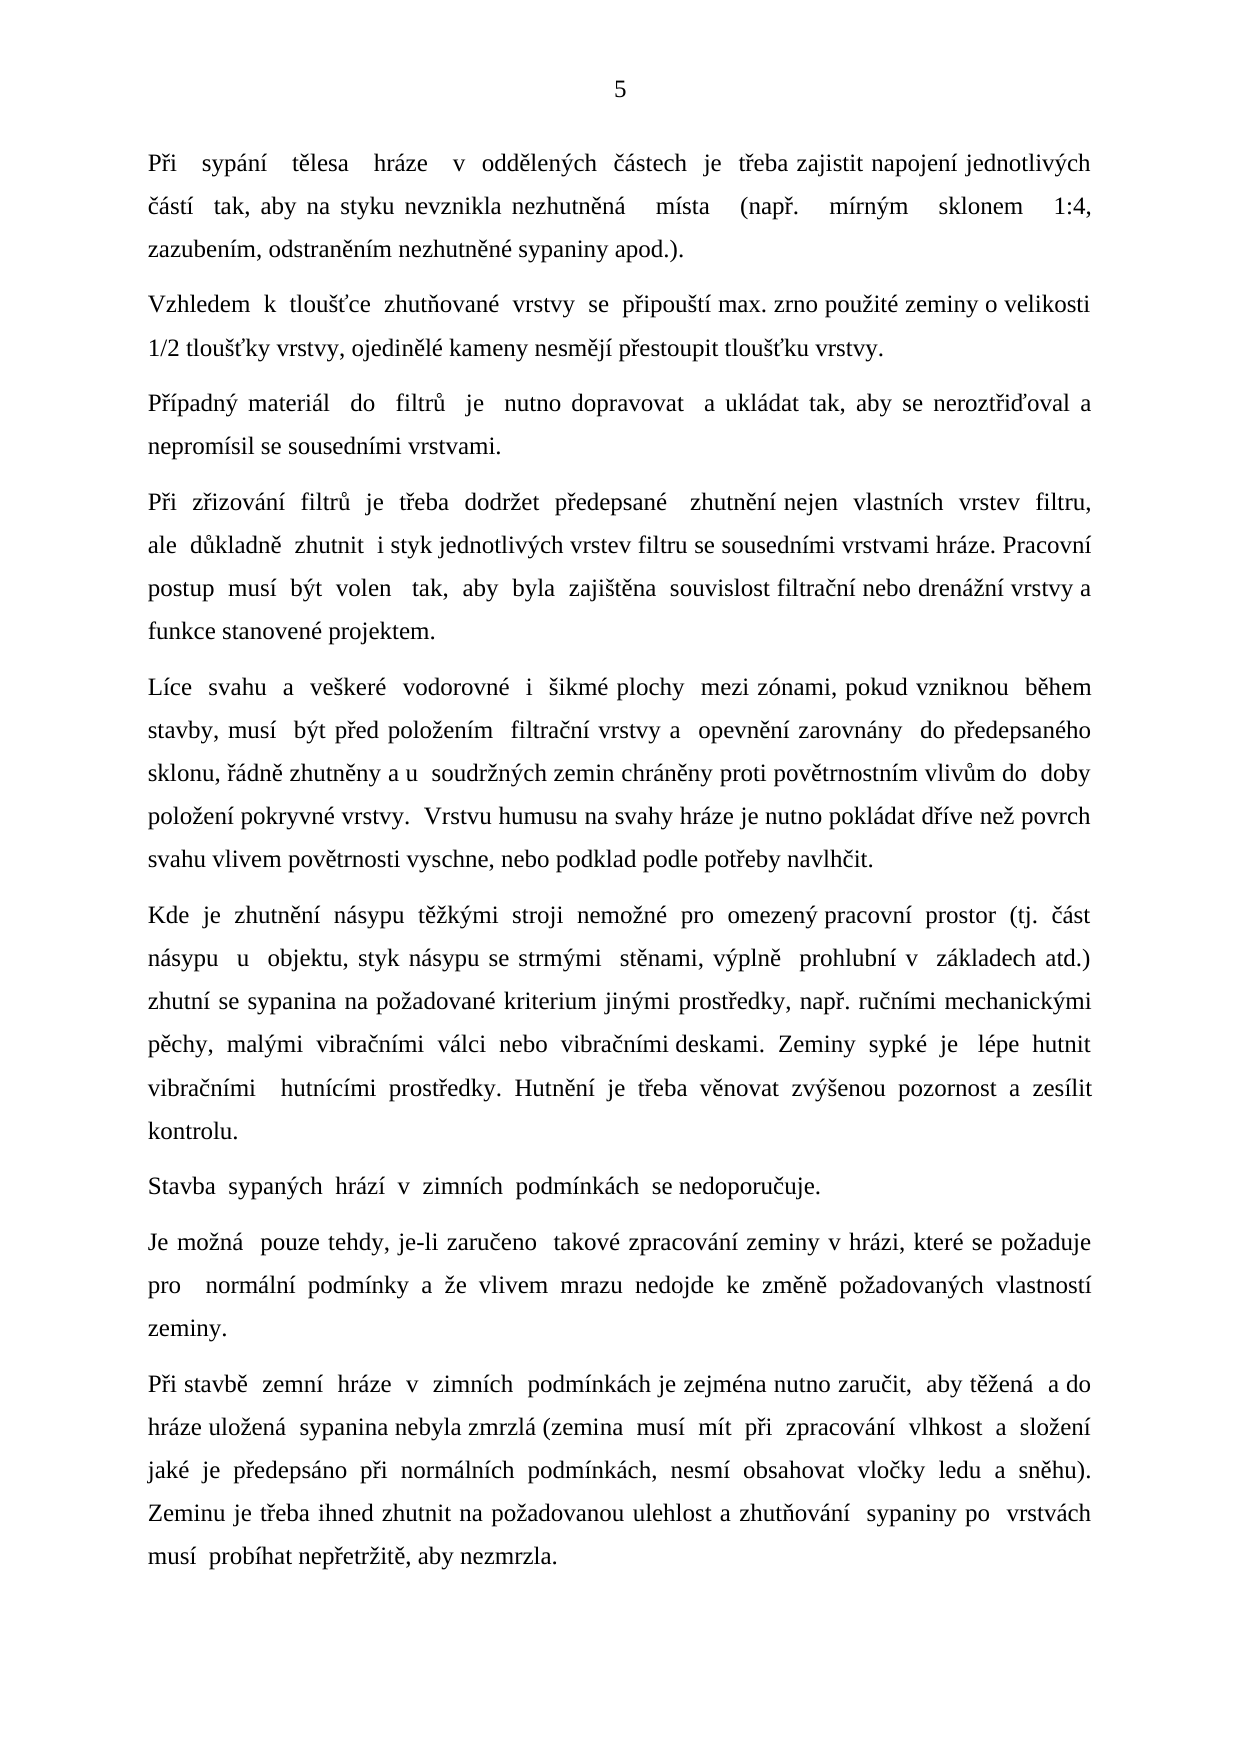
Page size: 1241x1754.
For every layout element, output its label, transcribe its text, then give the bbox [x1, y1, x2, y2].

text Je možná pouze tehdy, je-li zaručeno takové zpracování zeminy v hrázi, které se požaduje pro normální podmínky a že vlivem mrazu nedojde ke změně požadovaných vlastností zeminy. [148, 1227, 1093, 1342]
text Při sypání tělesa hráze v oddělených částech je třeba zajistit napojení jednotlivých částí tak, aby na styku nevznikla nezhutněná místa (např. mírným sklonem 1:4, zazubením, odstraněním nezhutněné sypaniny apod.). [148, 148, 1093, 263]
text Při stavbě zemní hráze v zimních podmínkách je zejména nutno zaručit, aby těžená a do hráze uložená sypanina nebyla zmrzlá (zemina musí mít při zpracování vlhkost a složení jaké je předepsáno při normálních podmínkách, nesmí obsahovat vločky ledu a sněhu). Zeminu je třeba ihned zhutnit na požadovanou ulehlost a zhutňování sypaniny po vrstvách musí probíhat nepřetržitě, aby nezmrzla. [148, 1369, 1093, 1570]
text Vzhledem k tloušťce zhutňované vrstvy se připouští max. zrno použité zeminy o velikosti 1/2 tloušťky vrstvy, ojedinělé kameny nesmějí přestoupit tloušťku vrstvy. [148, 289, 1093, 361]
text Kde je zhutnění násypu těžkými stroji nemožné pro omezený pracovní prostor (tj. část násypu u objektu, styk násypu se strmými stěnami, výplně prohlubní v základech atd.) zhutní se sypanina na požadované kriterium jinými prostředky, např. ručními mechanickými pěchy, malými vibračními válci nebo vibračními deskami. Zeminy sypké je lépe hutnit vibračními hutnícími prostředky. Hutnění je třeba věnovat zvýšenou pozornost a zesílit kontrolu. [148, 900, 1093, 1144]
text Stavba sypaných hrází v zimních podmínkách se nedoporučuje. [148, 1171, 1093, 1200]
text Případný materiál do filtrů je nutno dopravovat a ukládat tak, aby se neroztřiďoval a nepromísil se sousedními vrstvami. [148, 388, 1093, 460]
text Líce svahu a veškeré vodorovné i šikmé plochy mezi zónami, pokud vzniknou během stavby, musí být před položením filtrační vrstvy a opevnění zarovnány do předepsaného sklonu, řádně zhutněny a u soudržných zemin chráněny proti povětrnostním vlivům do doby položení pokryvné vrstvy. Vrstvu humusu na svahy hráze je nutno pokládat dříve než povrch svahu vlivem povětrnosti vyschne, nebo podklad podle potřeby navlhčit. [148, 672, 1093, 873]
text Při zřizování filtrů je třeba dodržet předepsané zhutnění nejen vlastních vrstev filtru, ale důkladně zhutnit i styk jednotlivých vrstev filtru se sousedními vrstvami hráze. Pracovní postup musí být volen tak, aby byla zajištěna souvislost filtrační nebo drenážní vrstvy a funkce stanovené projektem. [148, 487, 1093, 645]
